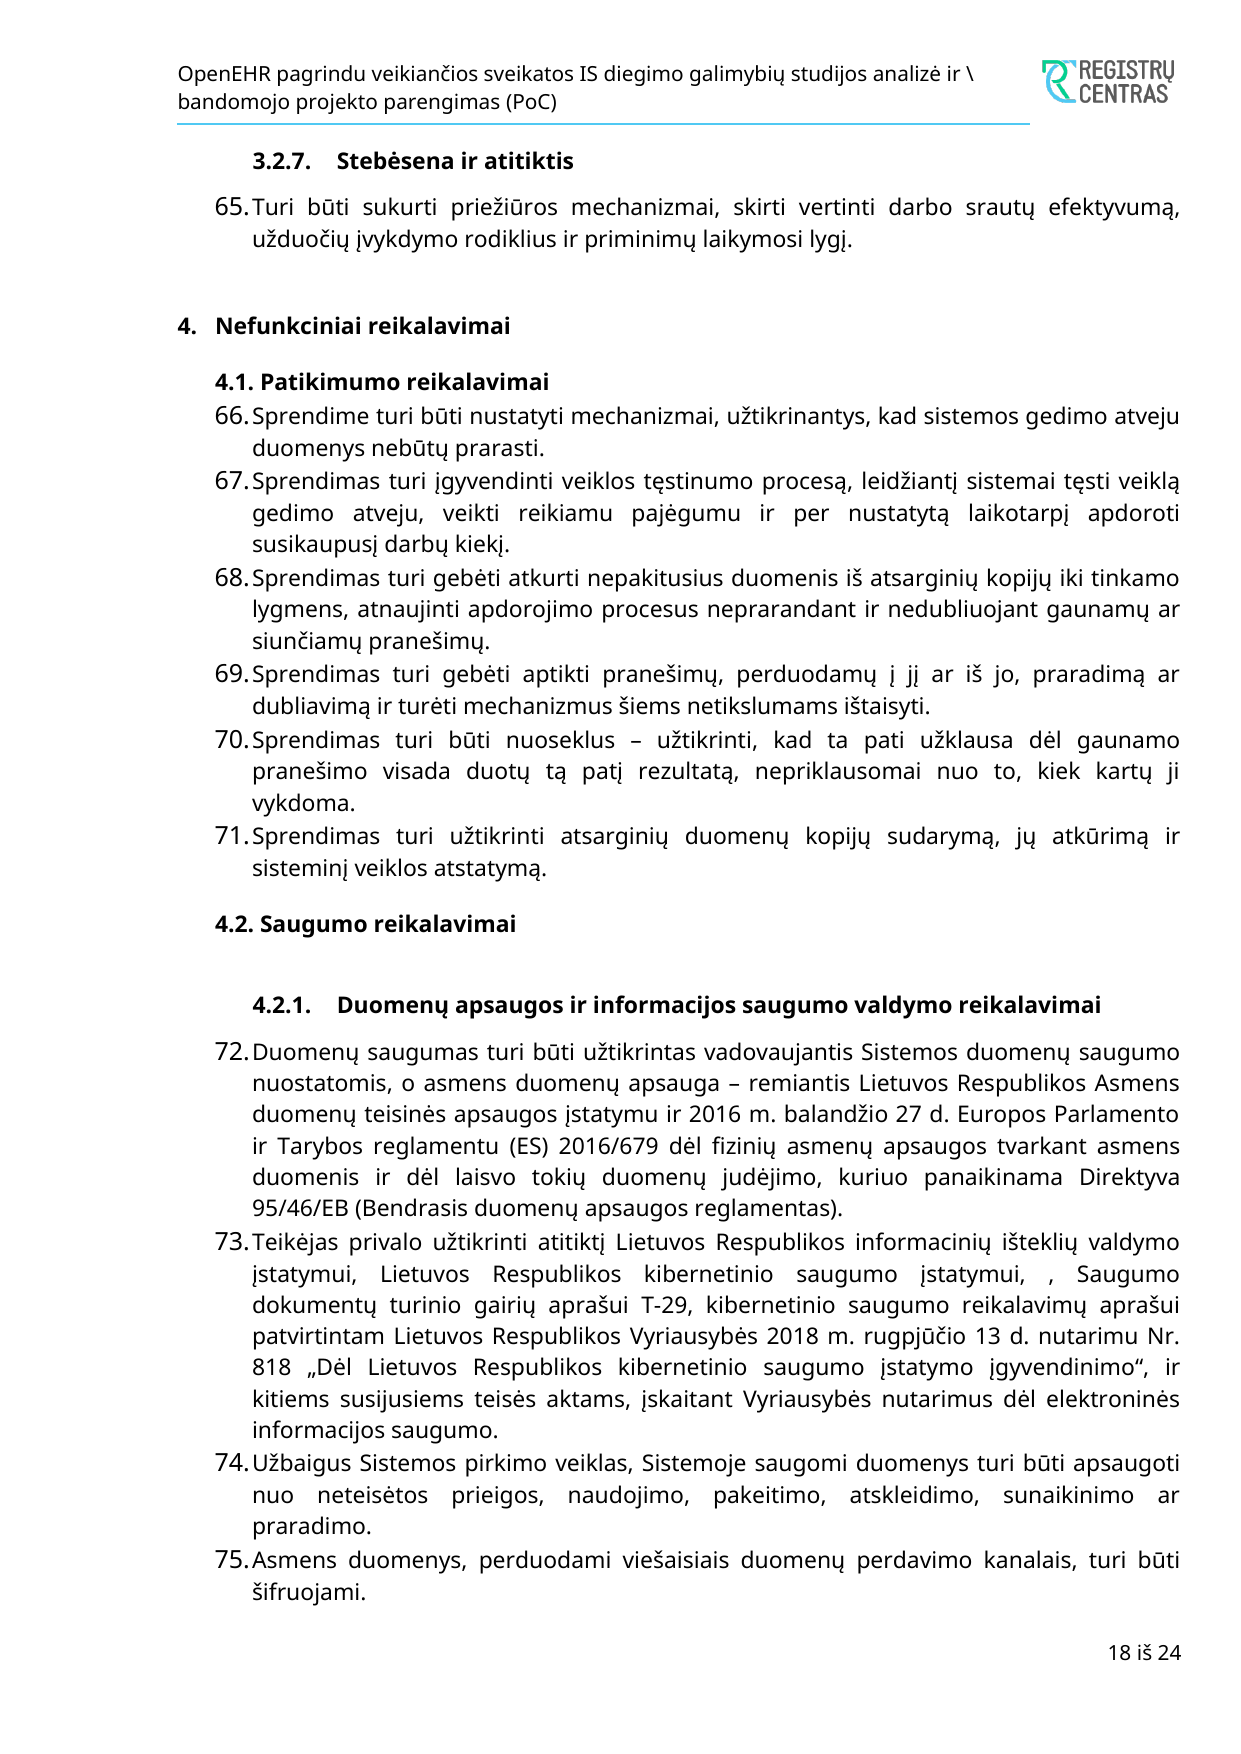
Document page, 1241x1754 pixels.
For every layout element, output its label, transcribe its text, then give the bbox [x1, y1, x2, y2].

subtitle Patikimumo reikalavimai [215, 366, 1181, 397]
subtitle Saugumo reikalavimai [215, 908, 1181, 939]
subtitle Nefunkciniai reikalavimai [177, 310, 1181, 341]
list Sprendimas turi įgyvendinti veiklos tęstinumo procesą, leidžiantį sistemai tęsti veiklą gedimo atveju, veikti reikiamu pajėgumu ir per nustatytą laikotarpį apdoroti susikaupusį darbų kiekį. [214, 463, 1181, 559]
list Sprendimas turi užtikrinti atsarginių duomenų kopijų sudarymą, jų atkūrimą ir sisteminį veiklos atstatymą. [214, 818, 1181, 883]
list Užbaigus Sistemos pirkimo veiklas, Sistemoje saugomi duomenys turi būti apsaugoti nuo neteisėtos prieigos, naudojimo, pakeitimo, atskleidimo, sunaikinimo ar praradimo. [214, 1445, 1181, 1542]
subtitle Stebėsena ir atitiktis [252, 145, 1181, 176]
list Turi būti sukurti priežiūros mechanizmai, skirti vertinti darbo srautų efektyvumą, užduočių įvykdymo rodiklius ir priminimų laikymosi lygį. [214, 188, 1181, 254]
list Sprendime turi būti nustatyti mechanizmai, užtikrinantys, kad sistemos gedimo atveju duomenys nebūtų prarasti. [214, 397, 1181, 463]
list Sprendimas turi būti nuoseklus – užtikrinti, kad ta pati užklausa dėl gaunamo pranešimo visada duotų tą patį rezultatą, nepriklausomai nuo to, kiek kartų ji vykdoma. [214, 721, 1181, 818]
list Sprendimas turi gebėti aptikti pranešimų, perduodamų į jį ar iš jo, praradimą ar dubliavimą ir turėti mechanizmus šiems netikslumams ištaisyti. [214, 656, 1181, 721]
list Teikėjas privalo užtikrinti atitiktį Lietuvos Respublikos informacinių išteklių valdymo įstatymui, Lietuvos Respublikos kibernetinio saugumo įstatymui, , Saugumo dokumentų turinio gairių aprašui T-29, kibernetinio saugumo reikalavimų aprašui patvirtintam Lietuvos Respublikos Vyriausybės 2018 m. rugpjūčio 13 d. nutarimu Nr. 818 „Dėl Lietuvos Respublikos kibernetinio saugumo įstatymo įgyvendinimo“, ir kitiems susijusiems teisės aktams, įskaitant Vyriausybės nutarimus dėl elektroninės informacijos saugumo. [214, 1223, 1181, 1445]
list Asmens duomenys, perduodami viešaisiais duomenų perdavimo kanalais, turi būti šifruojami. [214, 1542, 1181, 1607]
list Sprendimas turi gebėti atkurti nepakitusius duomenis iš atsarginių kopijų iki tinkamo lygmens, atnaujinti apdorojimo procesus neprarandant ir nedubliuojant gaunamų ar siunčiamų pranešimų. [214, 559, 1181, 656]
list Duomenų saugumas turi būti užtikrintas vadovaujantis Sistemos duomenų saugumo nuostatomis, o asmens duomenų apsauga – remiantis Lietuvos Respublikos Asmens duomenų teisinės apsaugos įstatymu ir 2016 m. balandžio 27 d. Europos Parlamento ir Tarybos reglamentu (ES) 2016/679 dėl fizinių asmenų apsaugos tvarkant asmens duomenis ir dėl laisvo tokių duomenų judėjimo, kuriuo panaikinama Direktyva 95/46/EB (Bendrasis duomenų apsaugos reglamentas). [214, 1033, 1181, 1223]
picture [1041, 58, 1175, 104]
subtitle Duomenų apsaugos ir informacijos saugumo valdymo reikalavimai [252, 989, 1181, 1021]
